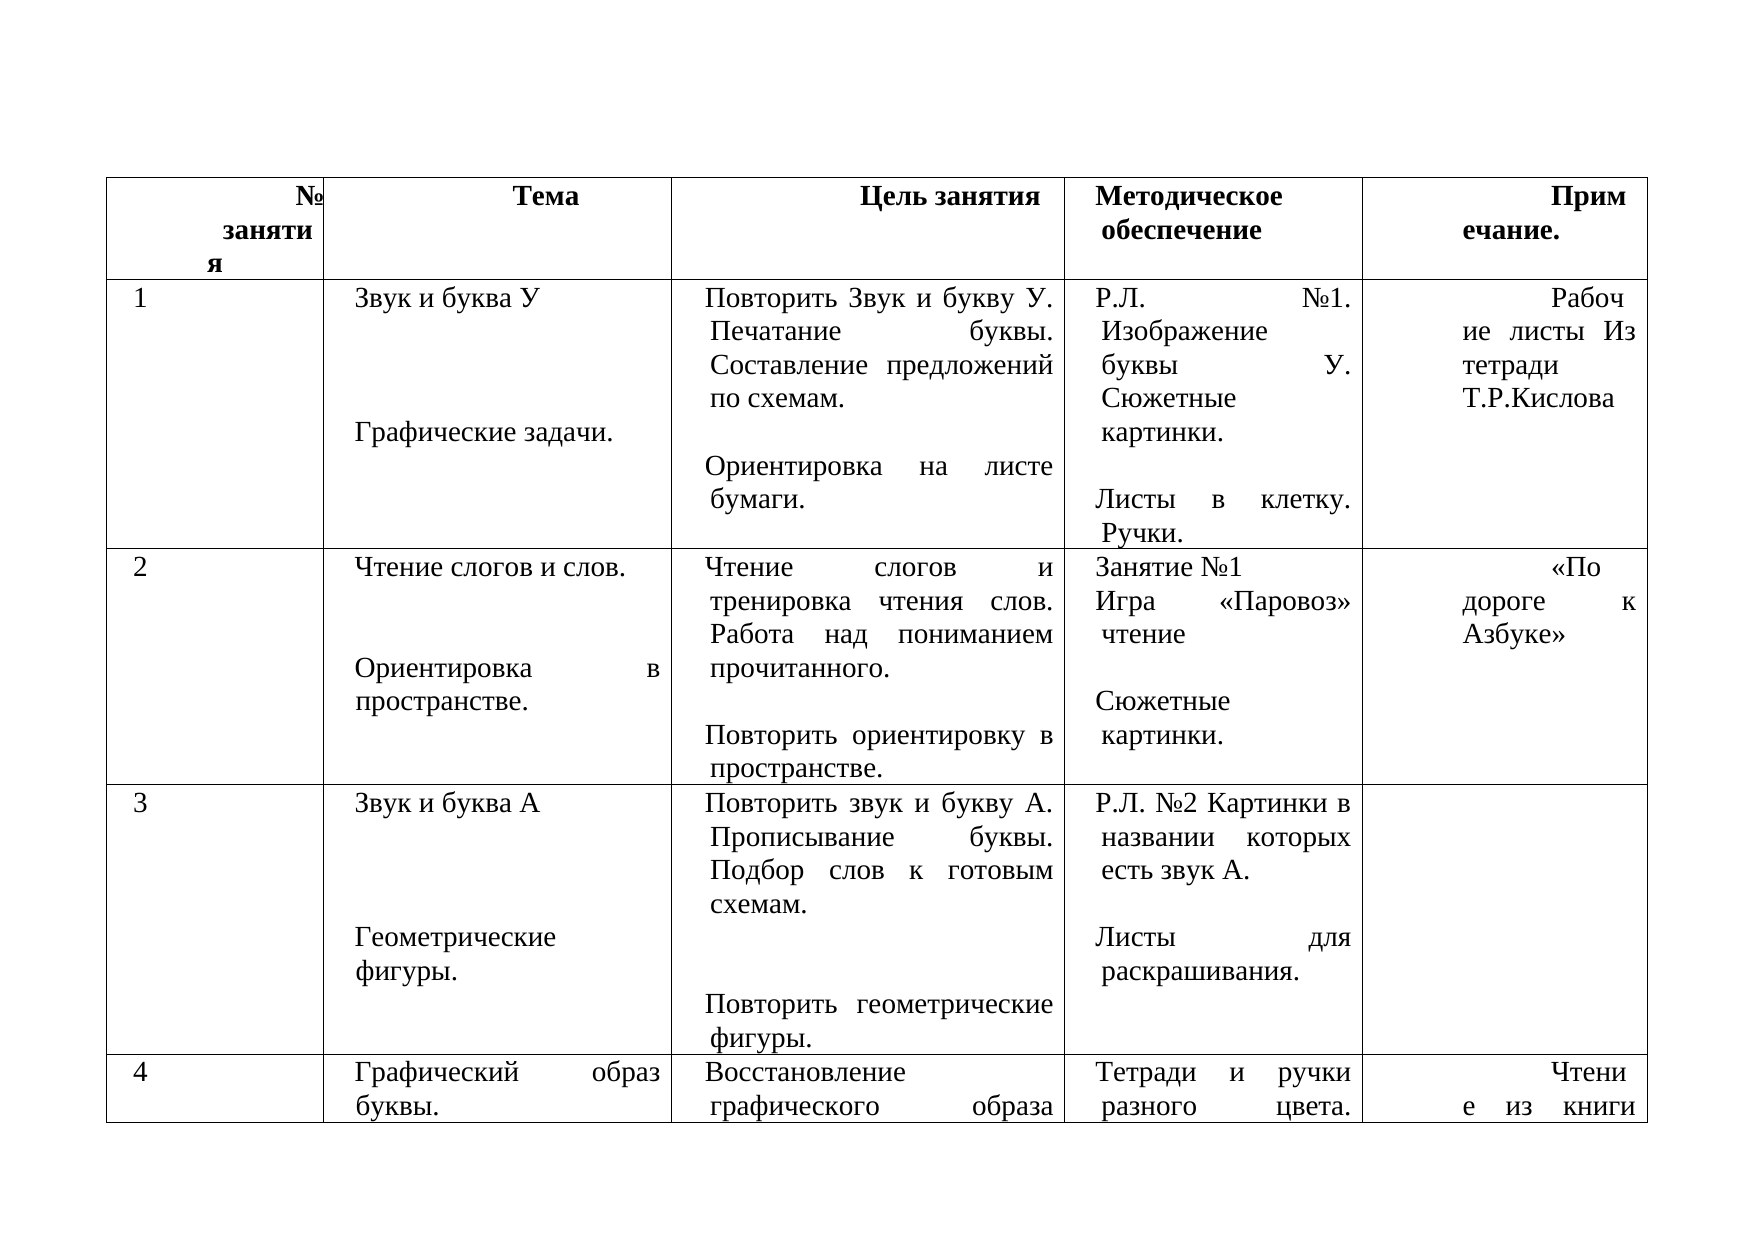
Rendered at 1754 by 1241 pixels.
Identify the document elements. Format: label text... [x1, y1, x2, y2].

table_cell Звук и буква У Графические задачи. [324, 280, 671, 548]
table_cell Занятие №1 Игра «Паровоз» чтение Сюжетные картинки. [1065, 549, 1362, 784]
table_header Методическое обеспечение [1065, 178, 1362, 279]
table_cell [1363, 1055, 1647, 1122]
table_header Примечание. [1363, 178, 1647, 279]
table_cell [672, 1055, 1064, 1122]
table_cell 2 [107, 549, 323, 784]
table_cell 4 [107, 1055, 323, 1122]
table_cell 3 [107, 785, 323, 1053]
table_cell Рабочие листы Из тетради Т.Р.Кислова [1363, 280, 1647, 548]
table_header Цель занятия [672, 178, 1064, 279]
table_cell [1065, 1055, 1362, 1122]
table_header Тема [324, 178, 671, 279]
table_cell Чтение слогов и тренировка чтения слов. Работа над пониманием прочитанного. Повторить ориентировку в пространстве. [672, 549, 1064, 784]
table_cell Повторить звук и букву А. Прописывание буквы. Подбор слов к готовым схемам. Повторить геометрические фигуры. [672, 785, 1064, 1053]
table_cell Звук и буква А Геометрические фигуры. [324, 785, 671, 1053]
table_header № занятия [107, 178, 323, 279]
table_cell [1363, 785, 1647, 1053]
table_cell Р.Л. №2 Картинки в названии которых есть звук А. Листы для раскрашивания. [1065, 785, 1362, 1053]
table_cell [324, 1055, 671, 1122]
table_cell Повторить Звук и букву У. Печатание буквы. Составление предложений по схемам. Ориентировка на листе бумаги. [672, 280, 1064, 548]
table_cell 1 [107, 280, 323, 548]
table_cell Р.Л. №1. Изображение буквы У. Сюжетные картинки. Листы в клетку. Ручки. [1065, 280, 1362, 548]
table_cell «По дороге к Азбуке» [1363, 549, 1647, 784]
table_cell Чтение слогов и слов. Ориентировка в пространстве. [324, 549, 671, 784]
